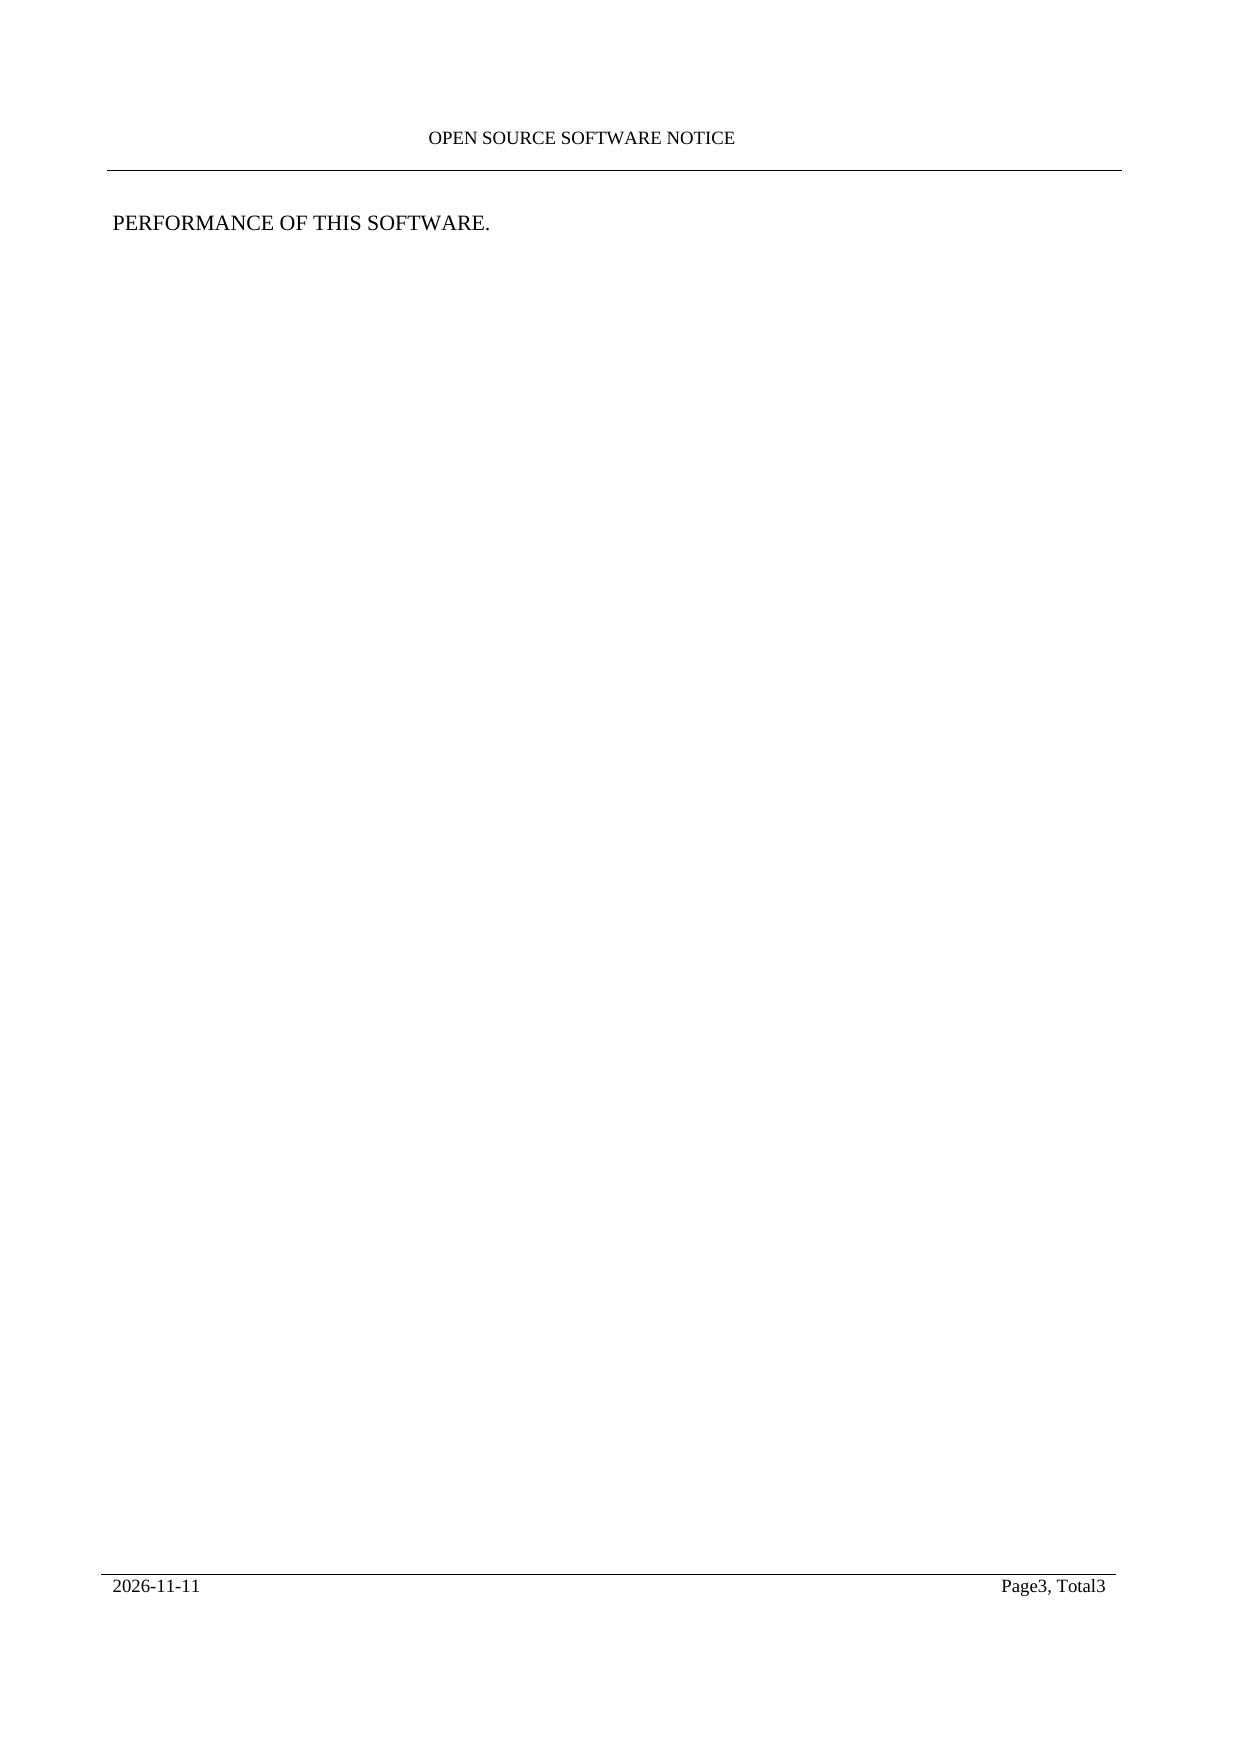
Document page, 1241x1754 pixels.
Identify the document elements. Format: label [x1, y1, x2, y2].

text [112, 206, 1128, 288]
